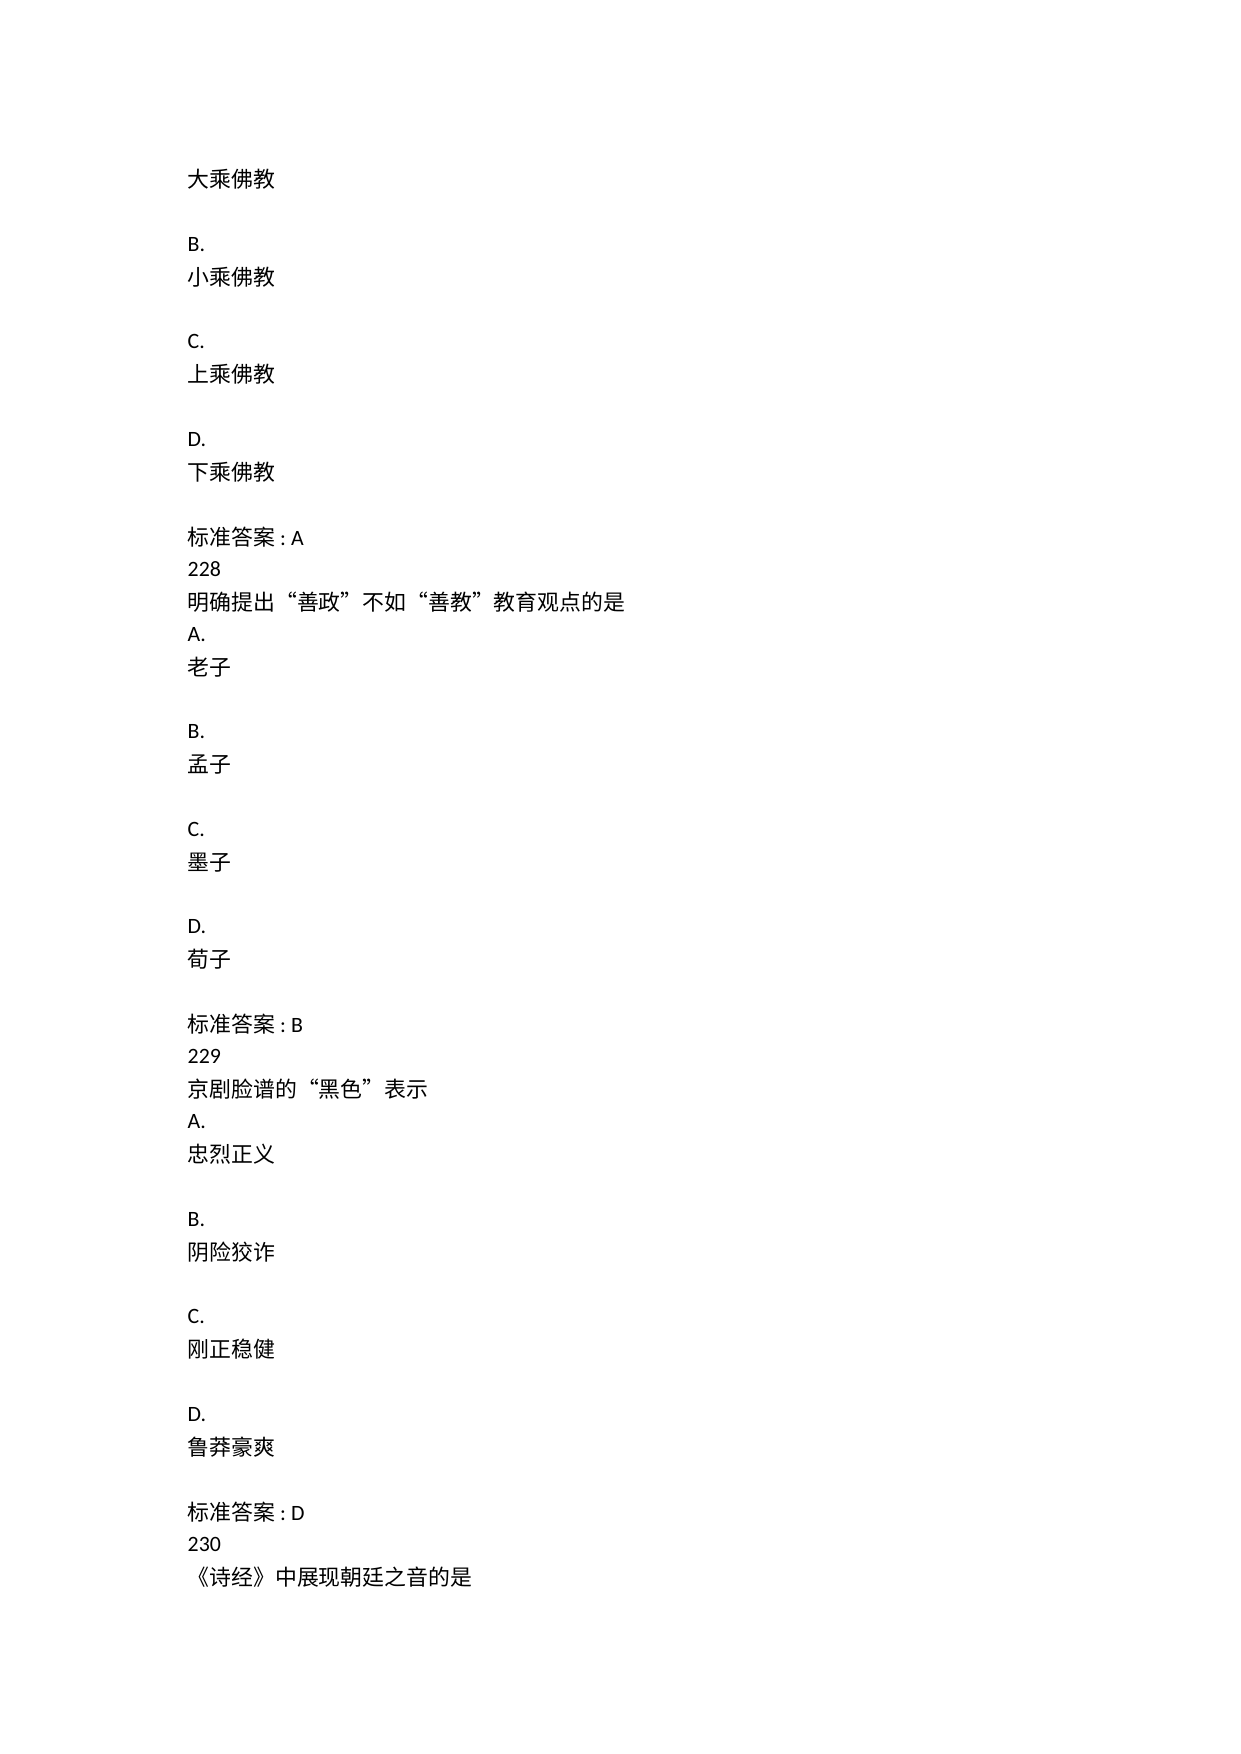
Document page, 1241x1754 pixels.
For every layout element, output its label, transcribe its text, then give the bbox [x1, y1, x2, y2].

text 《诗经》中展现朝廷之音的是 [187, 1559, 1053, 1592]
text A. [187, 1104, 1053, 1137]
text A. [187, 617, 1053, 649]
text 标准答案 : D [187, 1494, 1053, 1527]
text 小乘佛教 [187, 259, 1053, 292]
text C. [187, 812, 1053, 844]
text B. [187, 1202, 1053, 1234]
text 忠烈正义 [187, 1137, 1053, 1169]
text 鲁莽豪爽 [187, 1429, 1053, 1462]
text B. [187, 227, 1053, 259]
text 荀子 [187, 942, 1053, 974]
text 下乘佛教 [187, 454, 1053, 487]
text D. [187, 909, 1053, 942]
text 上乘佛教 [187, 357, 1053, 389]
text 大乘佛教 [187, 162, 1053, 194]
text B. [187, 714, 1053, 747]
text 老子 [187, 649, 1053, 682]
text 阴险狡诈 [187, 1234, 1053, 1267]
text 228 [187, 552, 1053, 584]
text 229 [187, 1039, 1053, 1072]
text 刚正稳健 [187, 1332, 1053, 1364]
text C. [187, 1299, 1053, 1332]
text 标准答案 : A [187, 519, 1053, 552]
text 230 [187, 1527, 1053, 1559]
text 墨子 [187, 844, 1053, 877]
text D. [187, 1397, 1053, 1429]
text 孟子 [187, 747, 1053, 779]
text C. [187, 324, 1053, 357]
text D. [187, 422, 1053, 454]
text 明确提出“善政”不如“善教”教育观点的是 [187, 584, 1053, 617]
text 京剧脸谱的“黑色”表示 [187, 1072, 1053, 1104]
text 标准答案 : B [187, 1007, 1053, 1039]
